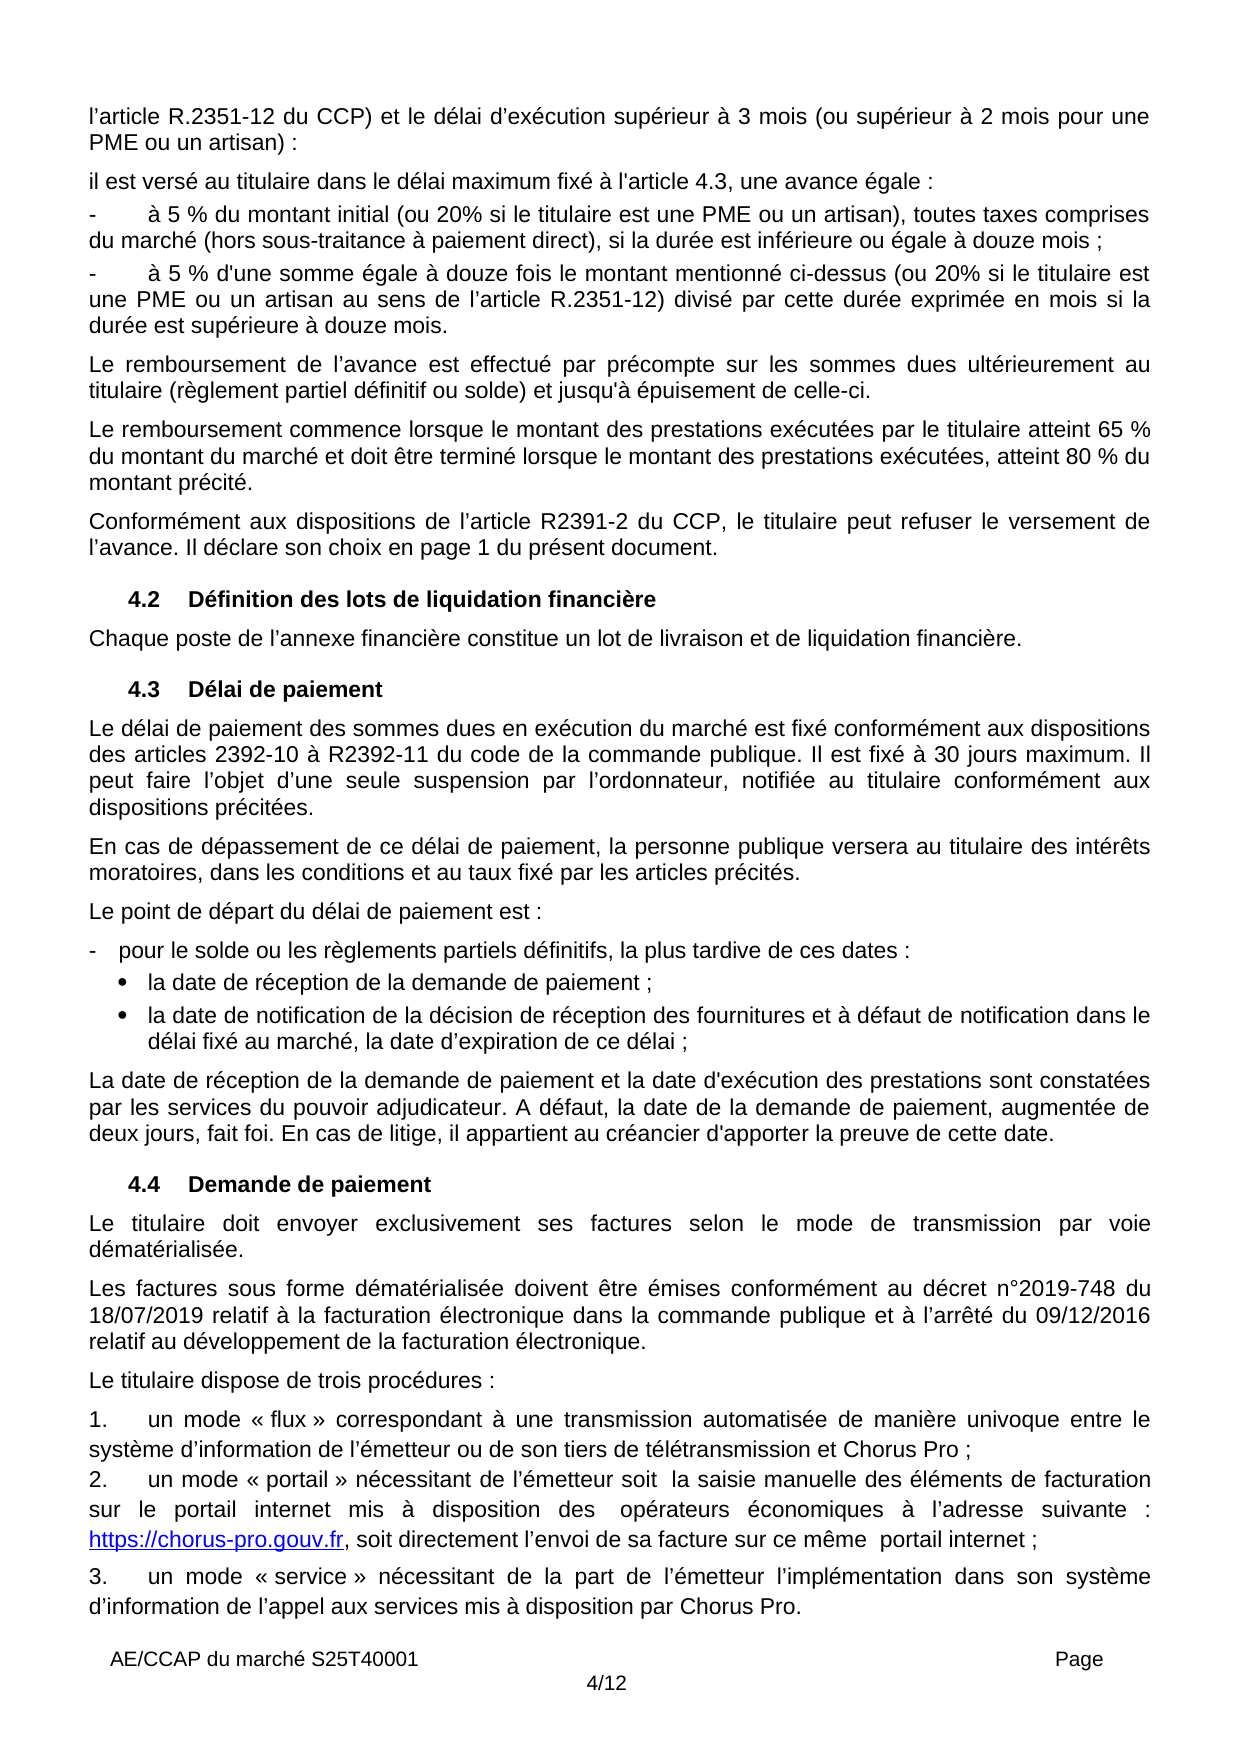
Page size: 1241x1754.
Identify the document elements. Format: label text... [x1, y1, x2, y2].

text - à 5 % d'une somme égale à douze fois le montant mentionné ci-dessus (ou 20% si le titulaire est une PME ou un artisan au sens de l’article R.2351-12) divisé par cette durée exprimée en mois si la durée est supérieure à douze mois. [89, 259, 1152, 339]
text Le remboursement commence lorsque le montant des prestations exécutées par le titulaire atteint 65 % du montant du marché et doit être terminé lorsque le montant des prestations exécutées, atteint 80 % du montant précité. [89, 416, 1152, 495]
text Demande de paiement [128, 1171, 1152, 1197]
text - à 5 % du montant initial (ou 20% si le titulaire est une PME ou un artisan), toutes taxes comprises du marché (hors sous-traitance à paiement direct), si la durée est inférieure ou égale à douze mois ; [89, 201, 1152, 253]
text il est versé au titulaire dans le délai maximum fixé à l'article 4.3, une avance égale : [89, 168, 1152, 194]
list un mode « service » nécessitant de la part de l’émetteur l’implémentation dans son système d’information de l’appel aux services mis à disposition par Chorus Pro. [89, 1563, 1152, 1619]
list la date de notification de la décision de réception des fournitures et à défaut de notification dans le délai fixé au marché, la date d’expiration de ce délai ; [118, 1002, 1152, 1054]
text Les factures sous forme dématérialisée doivent être émises conformément au décret n°2019-748 du 18/07/2019 relatif à la facturation électronique dans la commande publique et à l’arrêté du 09/12/2016 relatif au développement de la facturation électronique. [89, 1275, 1152, 1354]
list un mode « portail » nécessitant de l’émetteur soit la saisie manuelle des éléments de facturation sur le portail internet mis à disposition des opérateurs économiques à l’adresse suivante : https://chorus-pro.gouv.fr, soit directement l’envoi de sa facture sur ce même portail internet ; [89, 1466, 1152, 1553]
text Le titulaire doit envoyer exclusivement ses factures selon le mode de transmission par voie dématérialisée. [89, 1210, 1152, 1263]
list un mode « flux » correspondant à une transmission automatisée de manière univoque entre le système d’information de l’émetteur ou de son tiers de télétransmission et Chorus Pro ; [89, 1406, 1152, 1462]
text Le délai de paiement des sommes dues en exécution du marché est fixé conformément aux dispositions des articles 2392-10 à R2392-11 du code de la commande publique. Il est fixé à 30 jours maximum. Il peut faire l’objet d’une seule suspension par l’ordonnateur, notifiée au titulaire conformément aux dispositions précitées. [89, 715, 1152, 820]
text Conformément aux dispositions de l’article R2391-2 du CCP, le titulaire peut refuser le versement de l’avance. Il déclare son choix en page 1 du présent document. [89, 508, 1152, 561]
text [89, 103, 1152, 156]
text Le titulaire dispose de trois procédures : [89, 1367, 1152, 1393]
text Le point de départ du délai de paiement est : [89, 898, 1152, 924]
text En cas de dépassement de ce délai de paiement, la personne publique versera au titulaire des intérêts moratoires, dans les conditions et au taux fixé par les articles précités. [89, 833, 1152, 885]
text La date de réception de la demande de paiement et la date d'exécution des prestations sont constatées par les services du pouvoir adjudicateur. A défaut, la date de la demande de paiement, augmentée de deux jours, fait foi. En cas de litige, il appartient au créancier d'apporter la preuve de cette date. [89, 1067, 1152, 1146]
text Le remboursement de l’avance est effectué par précompte sur les sommes dues ultérieurement au titulaire (règlement partiel définitif ou solde) et jusqu'à épuisement de celle-ci. [89, 351, 1152, 404]
text Définition des lots de liquidation financière [128, 586, 1152, 612]
list la date de réception de la demande de paiement ; [118, 969, 1152, 996]
text Chaque poste de l’annexe financière constitue un lot de livraison et de liquidation financière. [89, 624, 1152, 651]
text Délai de paiement [128, 676, 1152, 702]
text - pour le solde ou les règlements partiels définitifs, la plus tardive de ces dates : [89, 937, 1152, 963]
